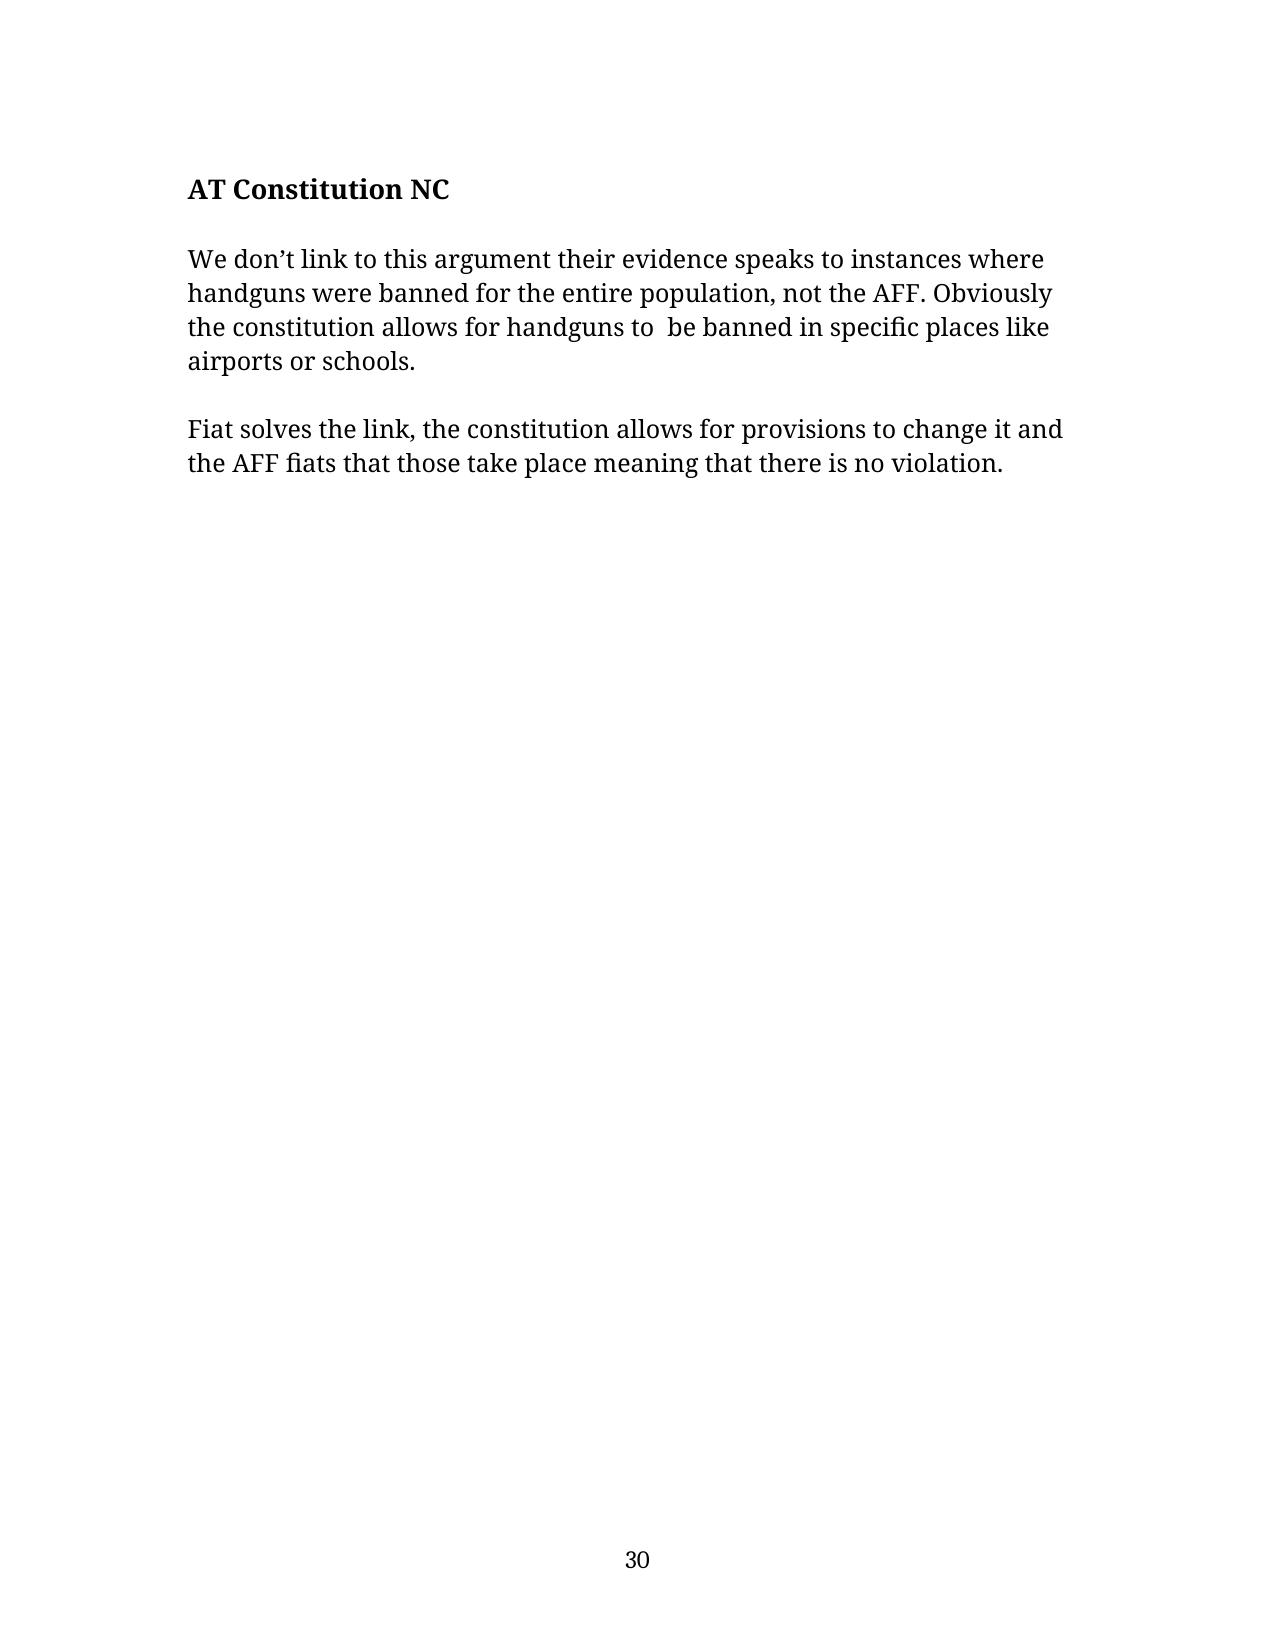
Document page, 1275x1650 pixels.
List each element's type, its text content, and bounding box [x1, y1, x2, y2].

subtitle AT Constitution NC [187, 171, 1087, 208]
text Fiat solves the link, the constitution allows for provisions to change it and the AFF fiats that those take place meaning that there is no violation. [187, 412, 1087, 480]
text We don’t link to this argument their evidence speaks to instances where handguns were banned for the entire population, not the AFF. Obviously the constitution allows for handguns to be banned in specific places like airports or schools. [187, 242, 1087, 378]
